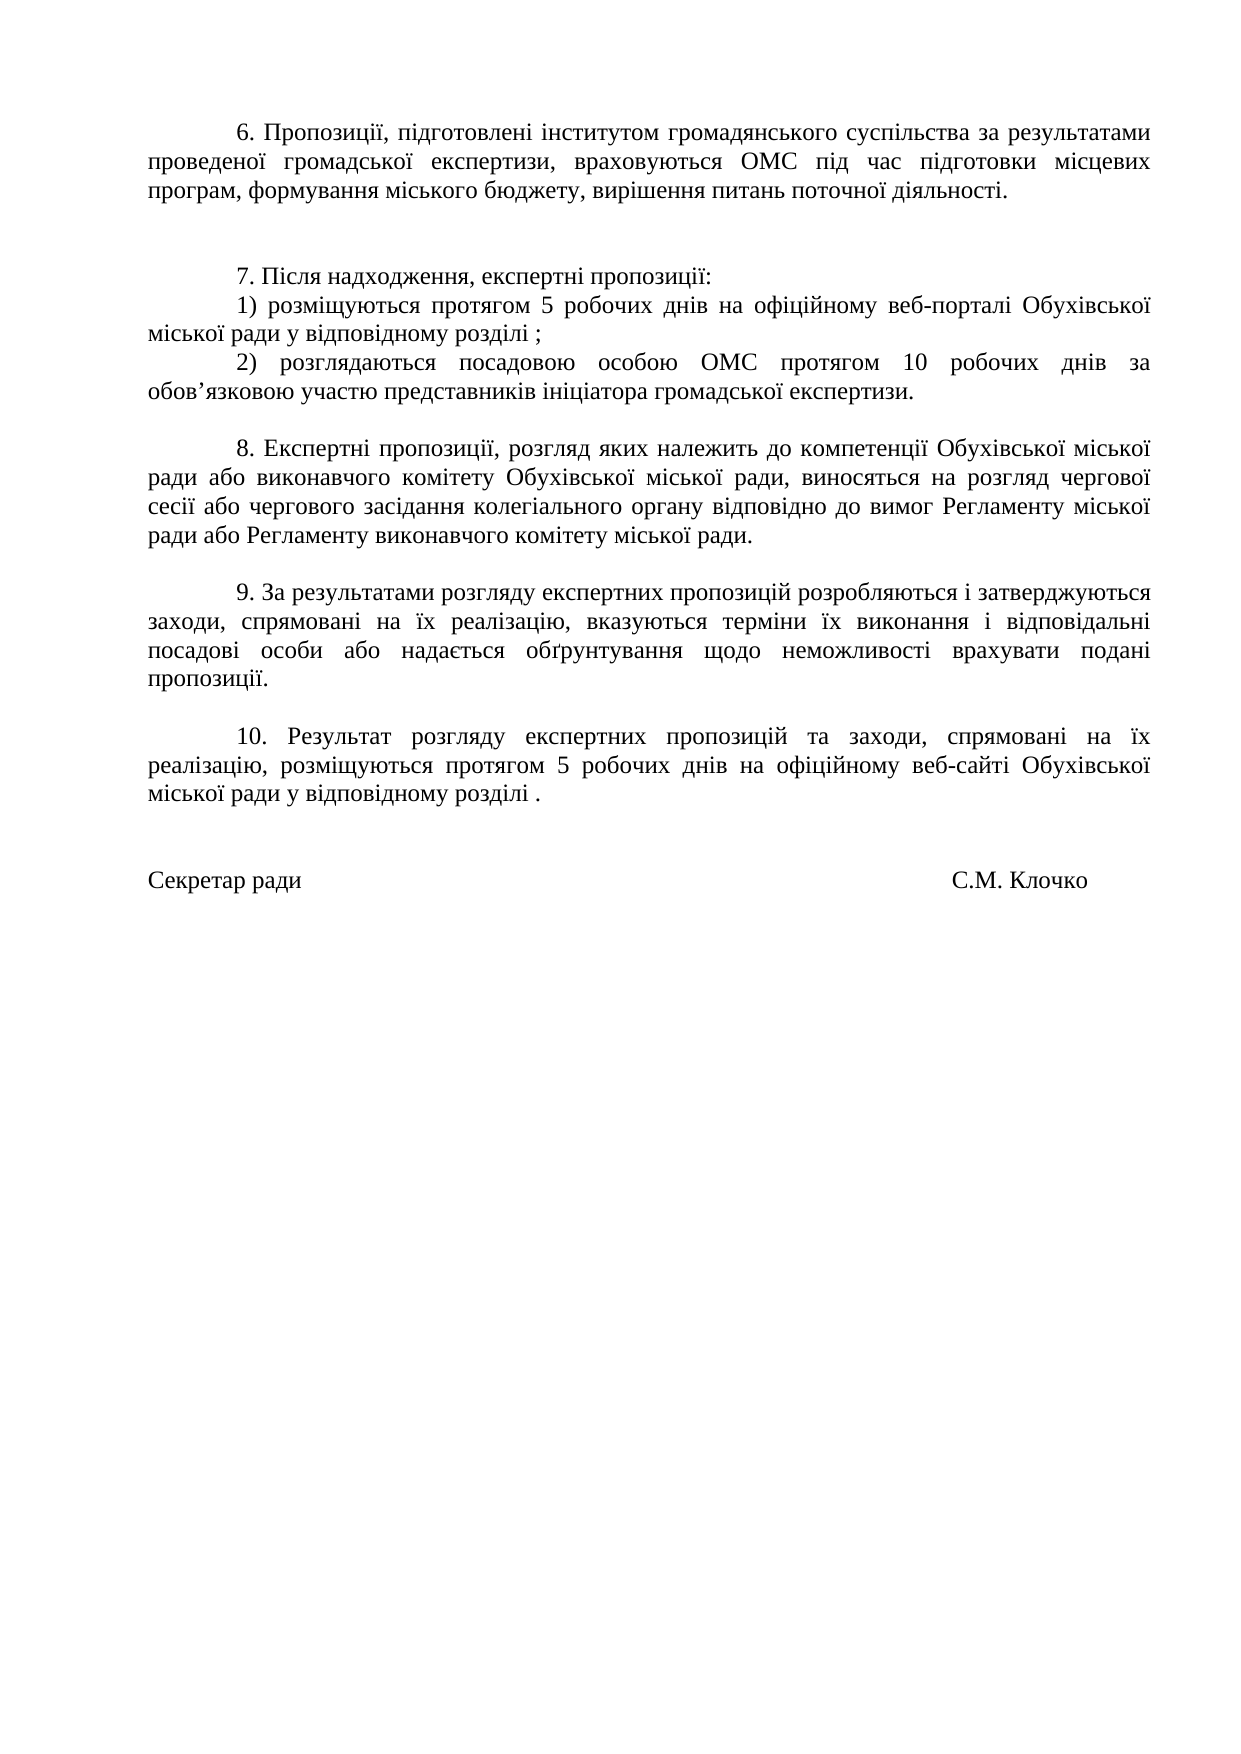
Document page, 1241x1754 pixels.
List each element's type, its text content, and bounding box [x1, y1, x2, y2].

text 9. За результатами розгляду експертних пропозицій розробляються і затверджуються заходи, спрямовані на їх реалізацію, вказуються терміни їх виконання і відповідальні посадові особи або надається обґрунтування щодо неможливості врахувати подані пропозиції. [148, 577, 1152, 692]
text Секретар ради С.М. Клочко [148, 865, 1152, 893]
text 1) розміщуються протягом 5 робочих днів на офіційному веб-порталі Обухівської міської ради у відповідному розділі ; [148, 290, 1152, 347]
text 10. Результат розгляду експертних пропозицій та заходи, спрямовані на їх реалізацію, розміщуються протягом 5 робочих днів на офіційному веб-сайті Обухівської міської ради у відповідному розділі . [148, 721, 1152, 807]
text 6. Пропозиції, підготовлені інститутом громадянського суспільства за результатами проведеної громадської експертизи, враховуються ОМС під час підготовки місцевих програм, формування міського бюджету, вирішення питань поточної діяльності. [148, 117, 1152, 203]
text 7. Після надходження, експертні пропозиції: [148, 261, 1152, 290]
text 8. Експертні пропозиції, розгляд яких належить до компетенції Обухівської міської ради або виконавчого комітету Обухівської міської ради, виносяться на розгляд чергової сесії або чергового засідання колегіального органу відповідно до вимог Регламенту міської ради або Регламенту виконавчого комітету міської ради. [148, 433, 1152, 548]
text 2) розглядаються посадовою особою ОМС протягом 10 робочих днів за обов’язковою участю представників ініціатора громадської експертизи. [148, 347, 1152, 405]
